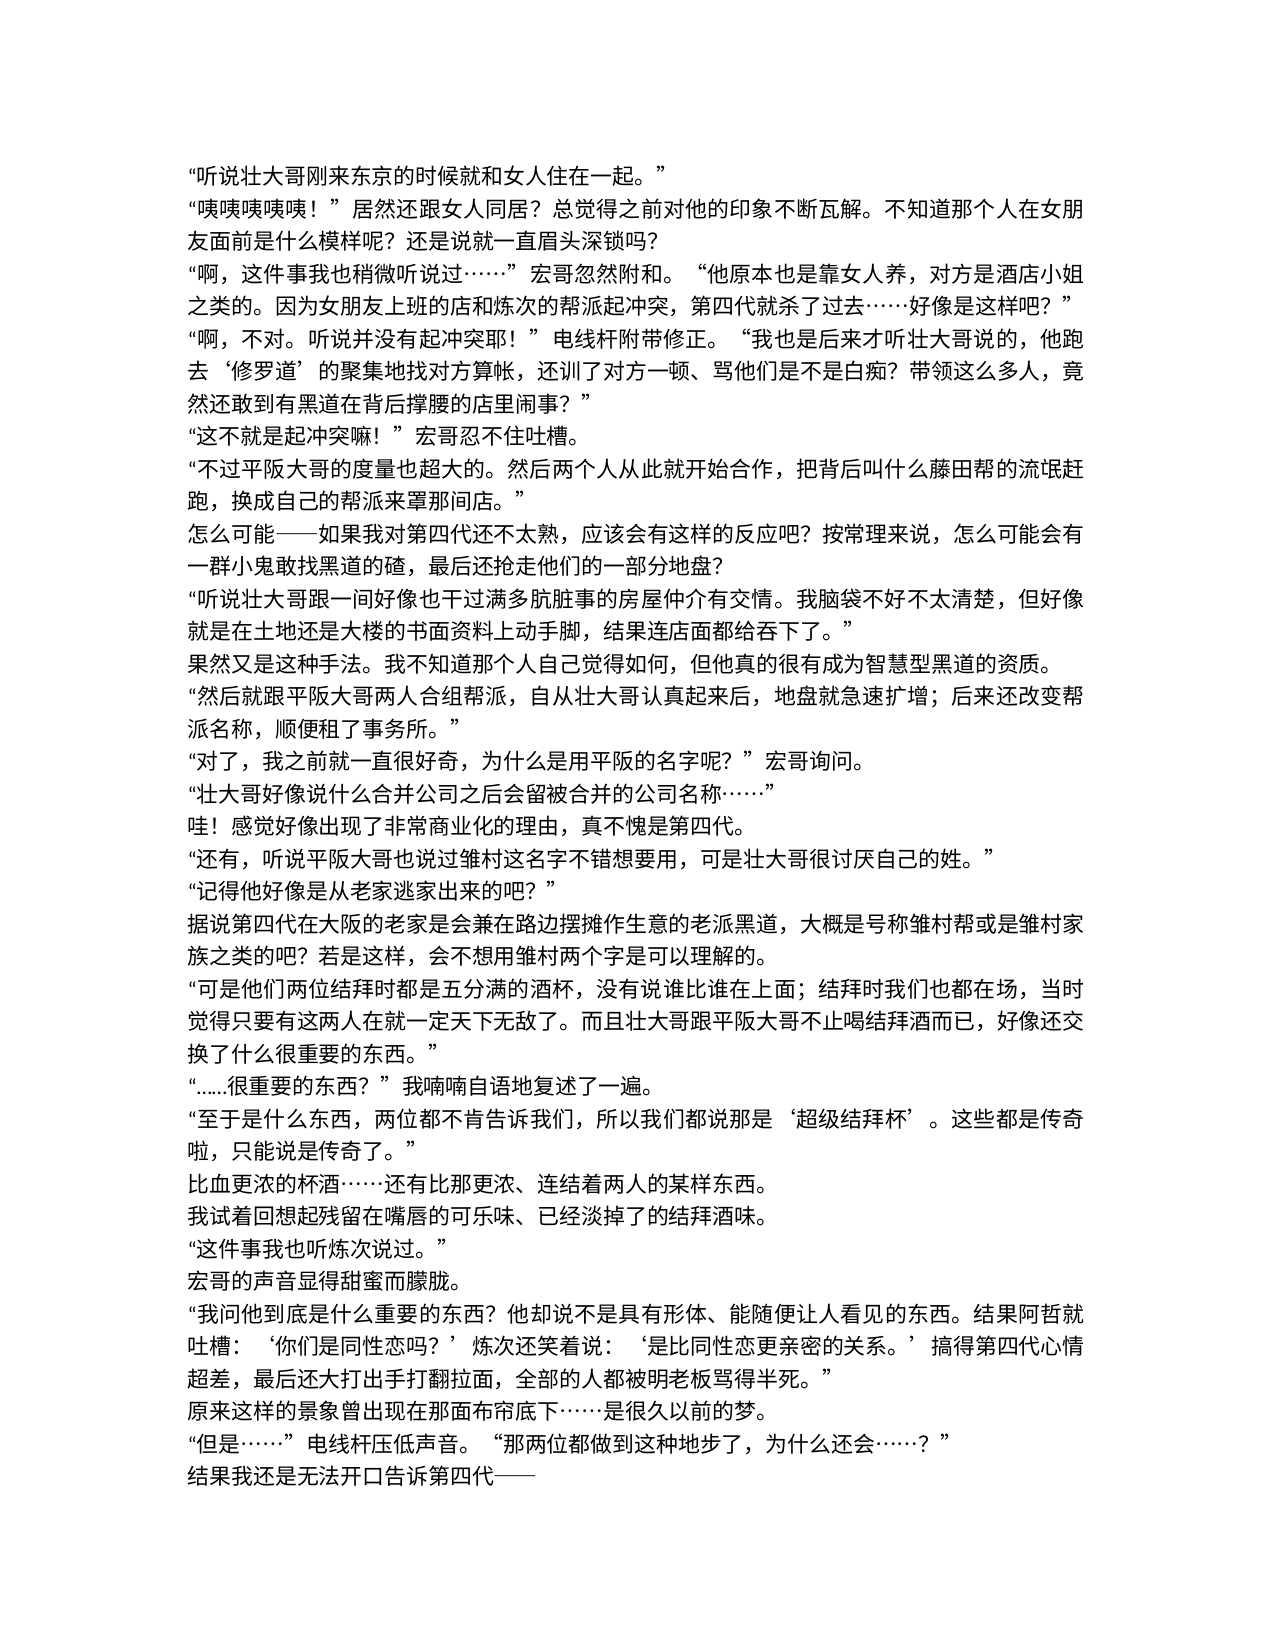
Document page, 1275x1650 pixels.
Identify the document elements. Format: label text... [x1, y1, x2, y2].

text 据说第四代在大阪的老家是会兼在路边摆摊作生意的老派黑道，大概是号称雏村帮或是雏村家族之类的吧？若是这样，会不想用雏村两个字是可以理解的。 [187, 906, 1087, 971]
text “壮大哥好像说什么合并公司之后会留被合并的公司名称……” [187, 776, 1087, 809]
text “我问他到底是什么重要的东西？他却说不是具有形体、能随便让人看见的东西。结果阿哲就吐槽：‘你们是同性恋吗？’炼次还笑着说：‘是比同性恋更亲密的关系。’搞得第四代心情超差，最后还大打出手打翻拉面，全部的人都被明老板骂得半死。” [187, 1296, 1087, 1394]
text “啊，不对。听说并没有起冲突耶！”电线杆附带修正。“我也是后来才听壮大哥说的，他跑去‘修罗道’的聚集地找对方算帐，还训了对方一顿、骂他们是不是白痴？带领这么多人，竟然还敢到有黑道在背后撑腰的店里闹事？” [187, 321, 1087, 419]
text “对了，我之前就一直很好奇，为什么是用平阪的名字呢？”宏哥询问。 [187, 744, 1087, 776]
text 宏哥的声音显得甜蜜而朦胧。 [187, 1264, 1087, 1296]
text 果然又是这种手法。我不知道那个人自己觉得如何，但他真的很有成为智慧型黑道的资质。 [187, 646, 1087, 679]
text “还有，听说平阪大哥也说过雏村这名字不错想要用，可是壮大哥很讨厌自己的姓。” [187, 841, 1087, 874]
text “不过平阪大哥的度量也超大的。然后两个人从此就开始合作，把背后叫什么藤田帮的流氓赶跑，换成自己的帮派来罩那间店。” [187, 451, 1087, 516]
text “可是他们两位结拜时都是五分满的酒杯，没有说谁比谁在上面；结拜时我们也都在场，当时觉得只要有这两人在就一定天下无敌了。而且壮大哥跟平阪大哥不止喝结拜酒而已，好像还交换了什么很重要的东西。” [187, 971, 1087, 1069]
text “记得他好像是从老家逃家出来的吧？” [187, 874, 1087, 906]
text 怎么可能——如果我对第四代还不太熟，应该会有这样的反应吧？按常理来说，怎么可能会有一群小鬼敢找黑道的碴，最后还抢走他们的一部分地盘？ [187, 516, 1087, 581]
text 原来这样的景象曾出现在那面布帘底下……是很久以前的梦。 [187, 1394, 1087, 1426]
text “然后就跟平阪大哥两人合组帮派，自从壮大哥认真起来后，地盘就急速扩增；后来还改变帮派名称，顺便租了事务所。” [187, 679, 1087, 744]
text “听说壮大哥刚来东京的时候就和女人住在一起。” [187, 159, 1087, 191]
text 结果我还是无法开口告诉第四代—— [187, 1459, 1087, 1491]
text “这件事我也听炼次说过。” [187, 1231, 1087, 1264]
text “至于是什么东西，两位都不肯告诉我们，所以我们都说那是‘超级结拜杯’。这些都是传奇啦，只能说是传奇了。” [187, 1101, 1087, 1166]
text “啊，这件事我也稍微听说过……”宏哥忽然附和。“他原本也是靠女人养，对方是酒店小姐之类的。因为女朋友上班的店和炼次的帮派起冲突，第四代就杀了过去……好像是这样吧？” [187, 256, 1087, 321]
text “这不就是起冲突嘛！”宏哥忍不住吐槽。 [187, 419, 1087, 451]
text 我试着回想起残留在嘴唇的可乐味、已经淡掉了的结拜酒味。 [187, 1199, 1087, 1231]
text “咦咦咦咦咦！”居然还跟女人同居？总觉得之前对他的印象不断瓦解。不知道那个人在女朋友面前是什么模样呢？还是说就一直眉头深锁吗？ [187, 191, 1087, 256]
text 哇！感觉好像出现了非常商业化的理由，真不愧是第四代。 [187, 809, 1087, 841]
text “听说壮大哥跟一间好像也干过满多肮脏事的房屋仲介有交情。我脑袋不好不太清楚，但好像就是在土地还是大楼的书面资料上动手脚，结果连店面都给吞下了。” [187, 581, 1087, 646]
text “但是……”电线杆压低声音。“那两位都做到这种地步了，为什么还会……？” [187, 1426, 1087, 1459]
text “……很重要的东西？”我喃喃自语地复述了一遍。 [187, 1069, 1087, 1101]
text 比血更浓的杯酒……还有比那更浓、连结着两人的某样东西。 [187, 1166, 1087, 1199]
